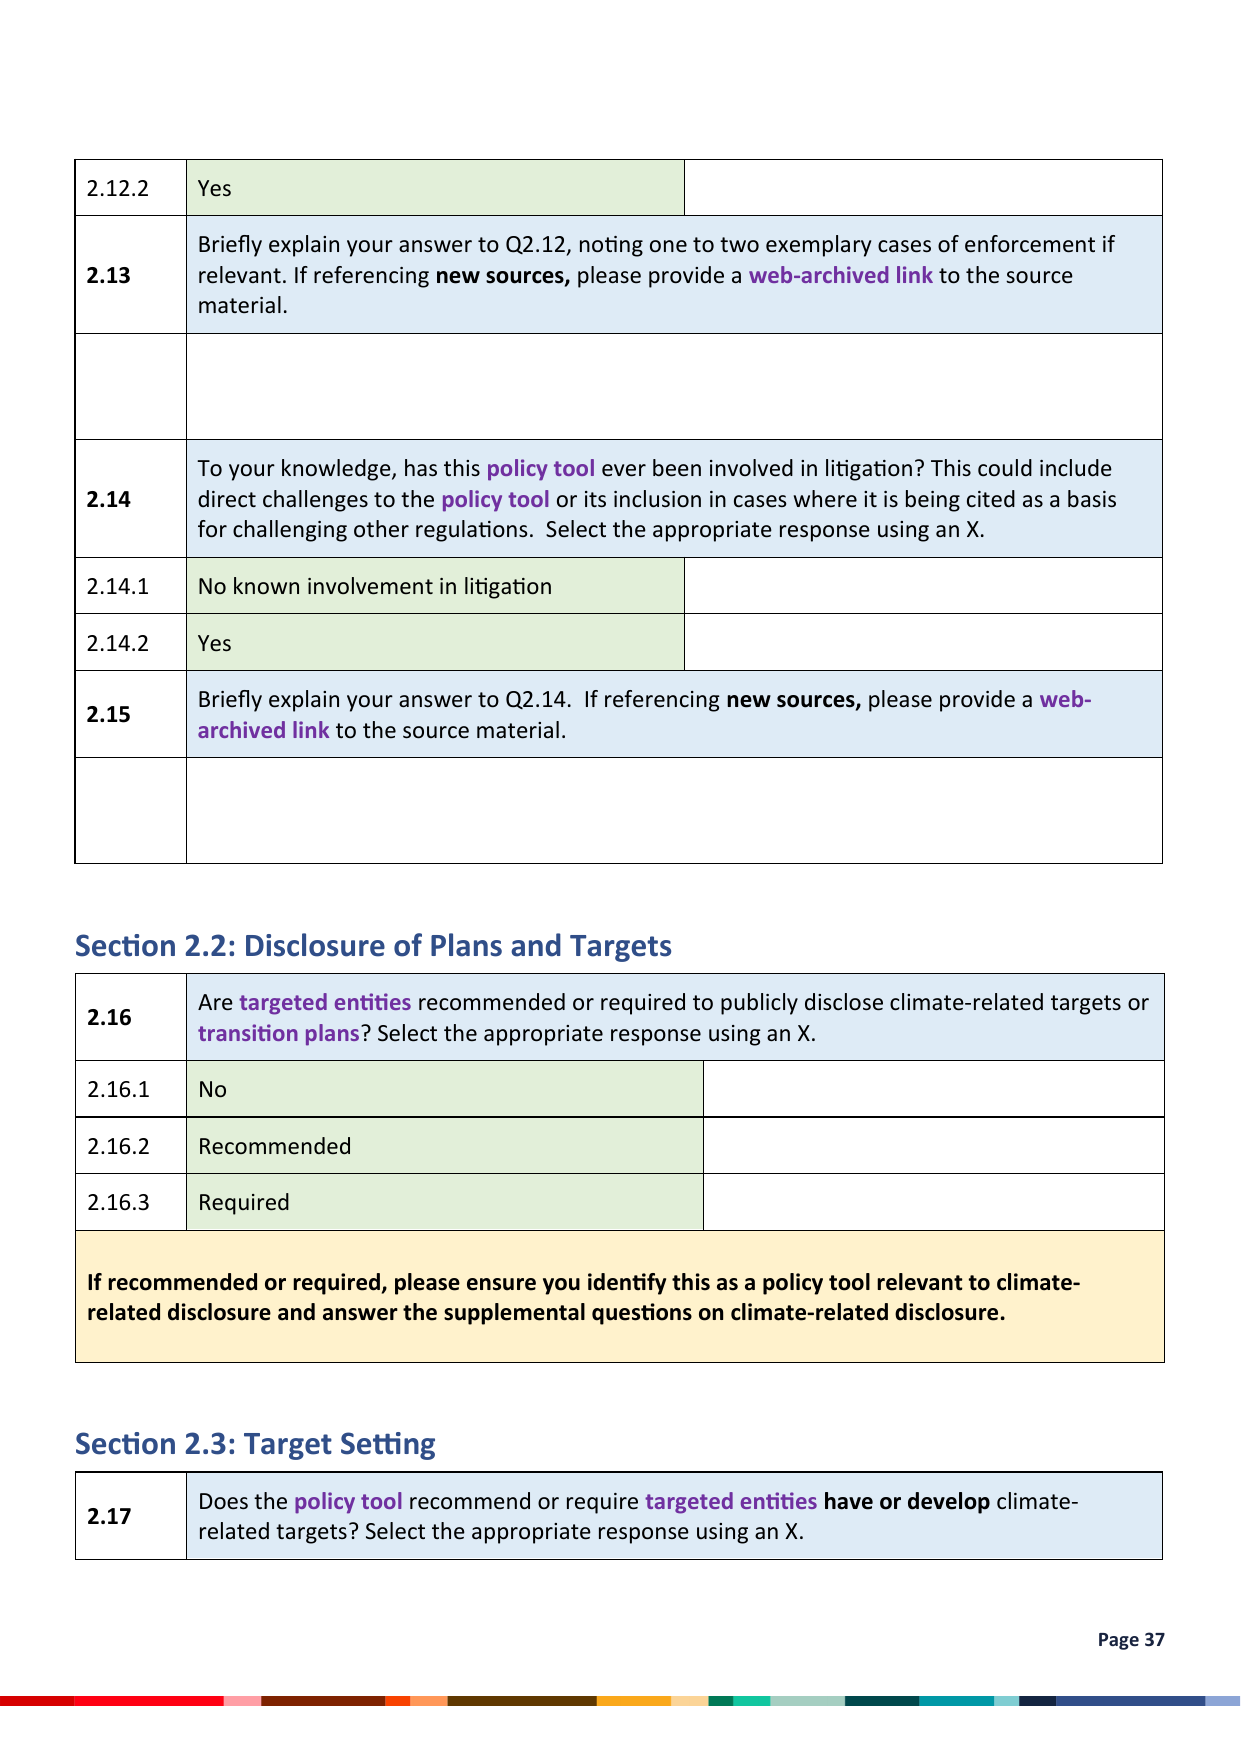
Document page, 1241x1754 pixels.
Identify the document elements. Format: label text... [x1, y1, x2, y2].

table_cell [704, 1118, 1164, 1173]
table_cell [187, 334, 1162, 439]
table_header Are targeted entities recommended or required to publicly disclose climate-related targets or transition plans? Select the appropriate response using an X. [187, 974, 1164, 1060]
table_cell [76, 334, 186, 439]
table_cell Briefly explain your answer to Q2.12, noting one to two exemplary cases of enforcement if relevant. If referencing new sources, please provide a web-archived link to the source material. [187, 216, 1162, 333]
table_header 2.17 [76, 1473, 186, 1558]
table_cell Required [187, 1174, 703, 1229]
table_cell 2.16.1 [76, 1061, 186, 1116]
table_cell 2.14.1 [76, 558, 186, 613]
table_cell 2.14 [76, 440, 186, 557]
table_cell [187, 758, 1162, 863]
table_cell 2.15 [76, 671, 186, 757]
table_cell [685, 614, 1162, 670]
picture [0, 1696, 1241, 1706]
table_cell 2.14.2 [76, 614, 186, 670]
table_cell No known involvement in litigation [187, 558, 684, 613]
table_cell [704, 1174, 1164, 1229]
table_cell [685, 558, 1162, 613]
table_cell Yes [187, 160, 684, 215]
table_cell Yes [187, 614, 684, 670]
table_cell No [187, 1061, 703, 1116]
table_cell [704, 1061, 1164, 1116]
table_cell 2.13 [76, 216, 186, 333]
table_cell 2.12.2 [76, 160, 186, 215]
table_cell 2.16.3 [76, 1174, 186, 1229]
table_cell Briefly explain your answer to Q2.14. If referencing new sources, please provide a web-archived link to the source material. [187, 671, 1162, 757]
subtitle Section 2.3: Target Setting [75, 1422, 1165, 1463]
subtitle Section 2.2: Disclosure of Plans and Targets [75, 924, 1165, 964]
table_cell [685, 160, 1162, 215]
table_cell Recommended [187, 1118, 703, 1173]
table_header 2.16 [76, 974, 186, 1060]
table_cell [76, 758, 186, 863]
table_cell If recommended or required, please ensure you identify this as a policy tool relevant to climate-related disclosure and answer the supplemental questions on climate-related disclosure. [76, 1231, 1164, 1362]
table_header Does the policy tool recommend or require targeted entities have or develop climate-related targets? Select the appropriate response using an X. [187, 1473, 1162, 1558]
table_cell 2.16.2 [76, 1118, 186, 1173]
table_cell To your knowledge, has this policy tool ever been involved in litigation? This could include direct challenges to the policy tool or its inclusion in cases where it is being cited as a basis for challenging other regulations. Select the appropriate response using an X. [187, 440, 1162, 557]
